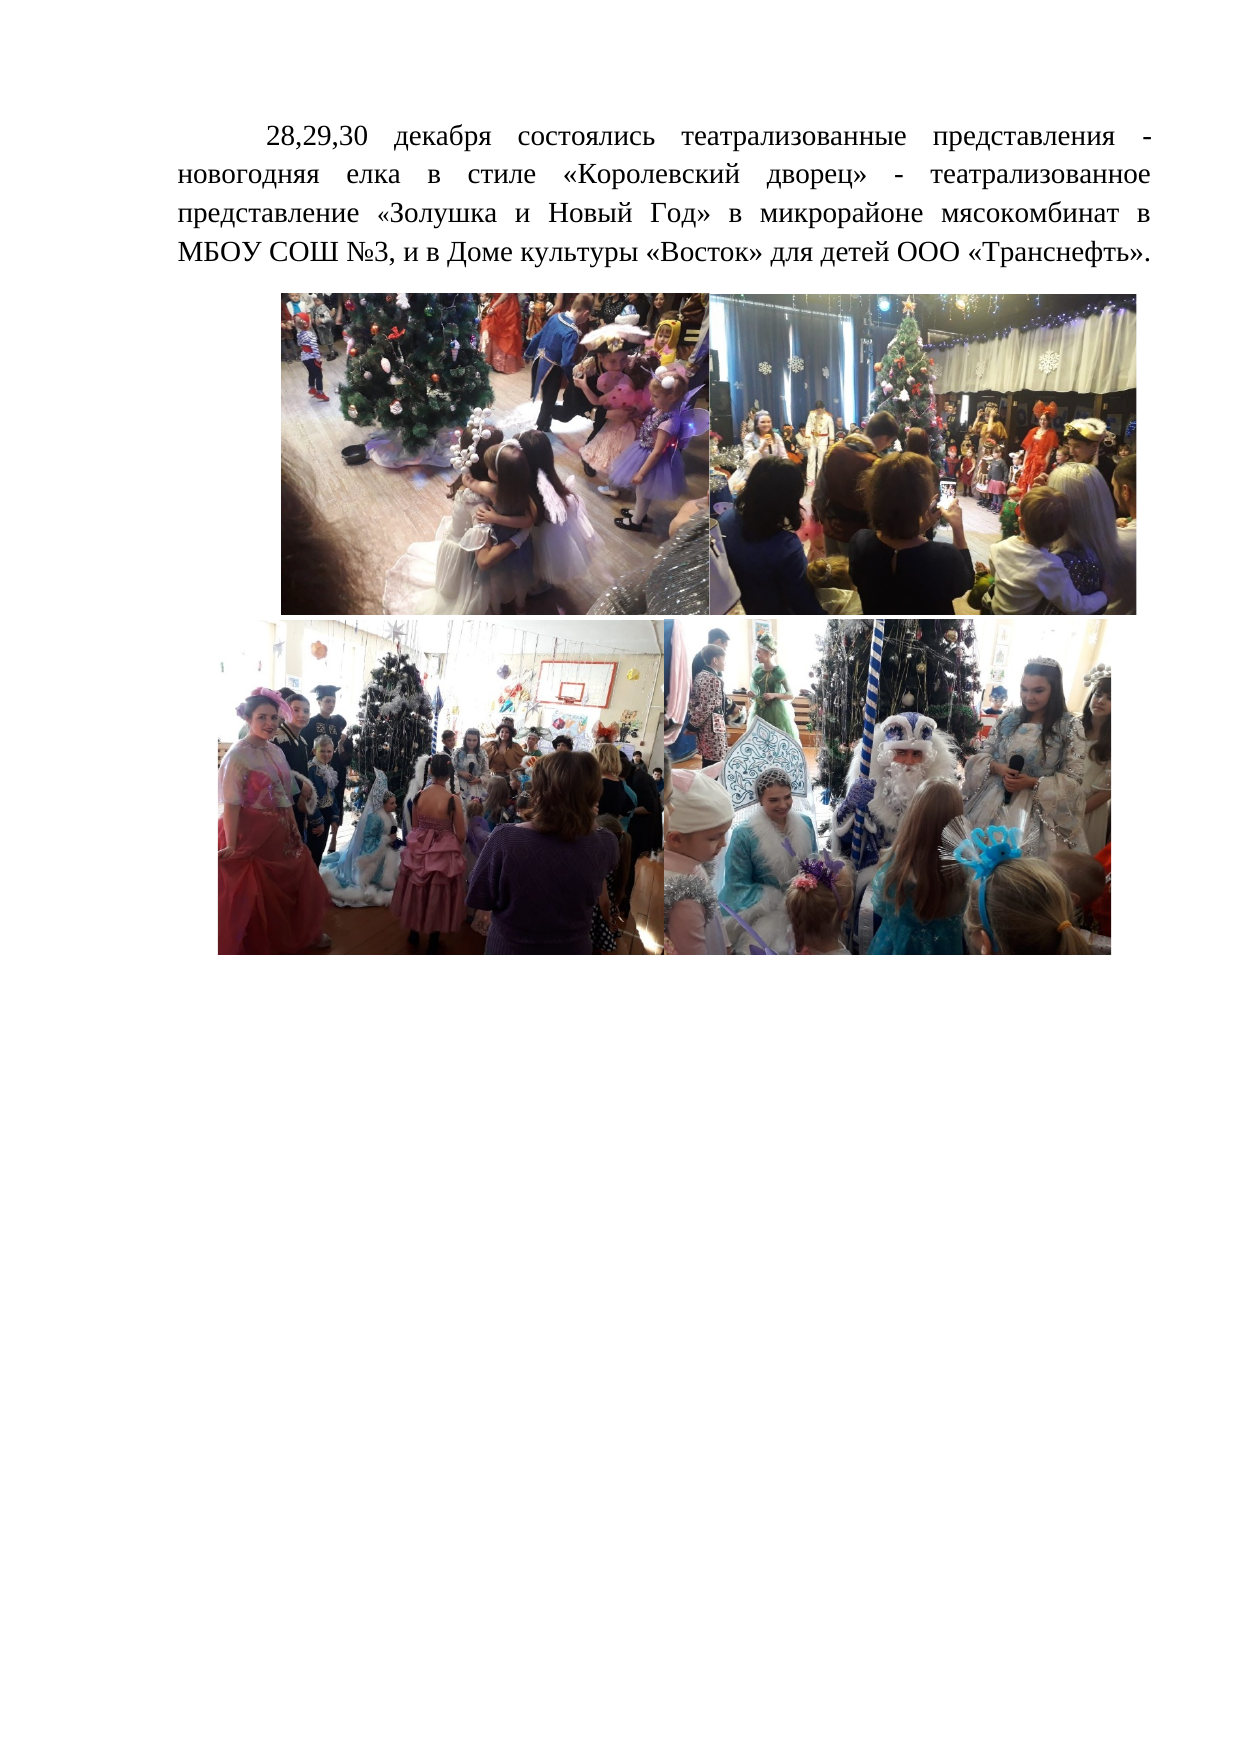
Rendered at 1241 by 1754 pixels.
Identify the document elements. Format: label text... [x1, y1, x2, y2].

picture [890, 947, 896, 955]
text 28,29,30 декабря состоялись театрализованные представления - новогодняя елка в стиле «Королевский дворец» - театрализованное представление «Золушка и Новый Год» в микрорайоне мясокомбинат в МБОУ СОШ №3, и в Доме культуры «Восток» для детей ООО «Транснефть». [177, 118, 1152, 267]
picture [281, 293, 1137, 615]
picture [217, 619, 1112, 955]
